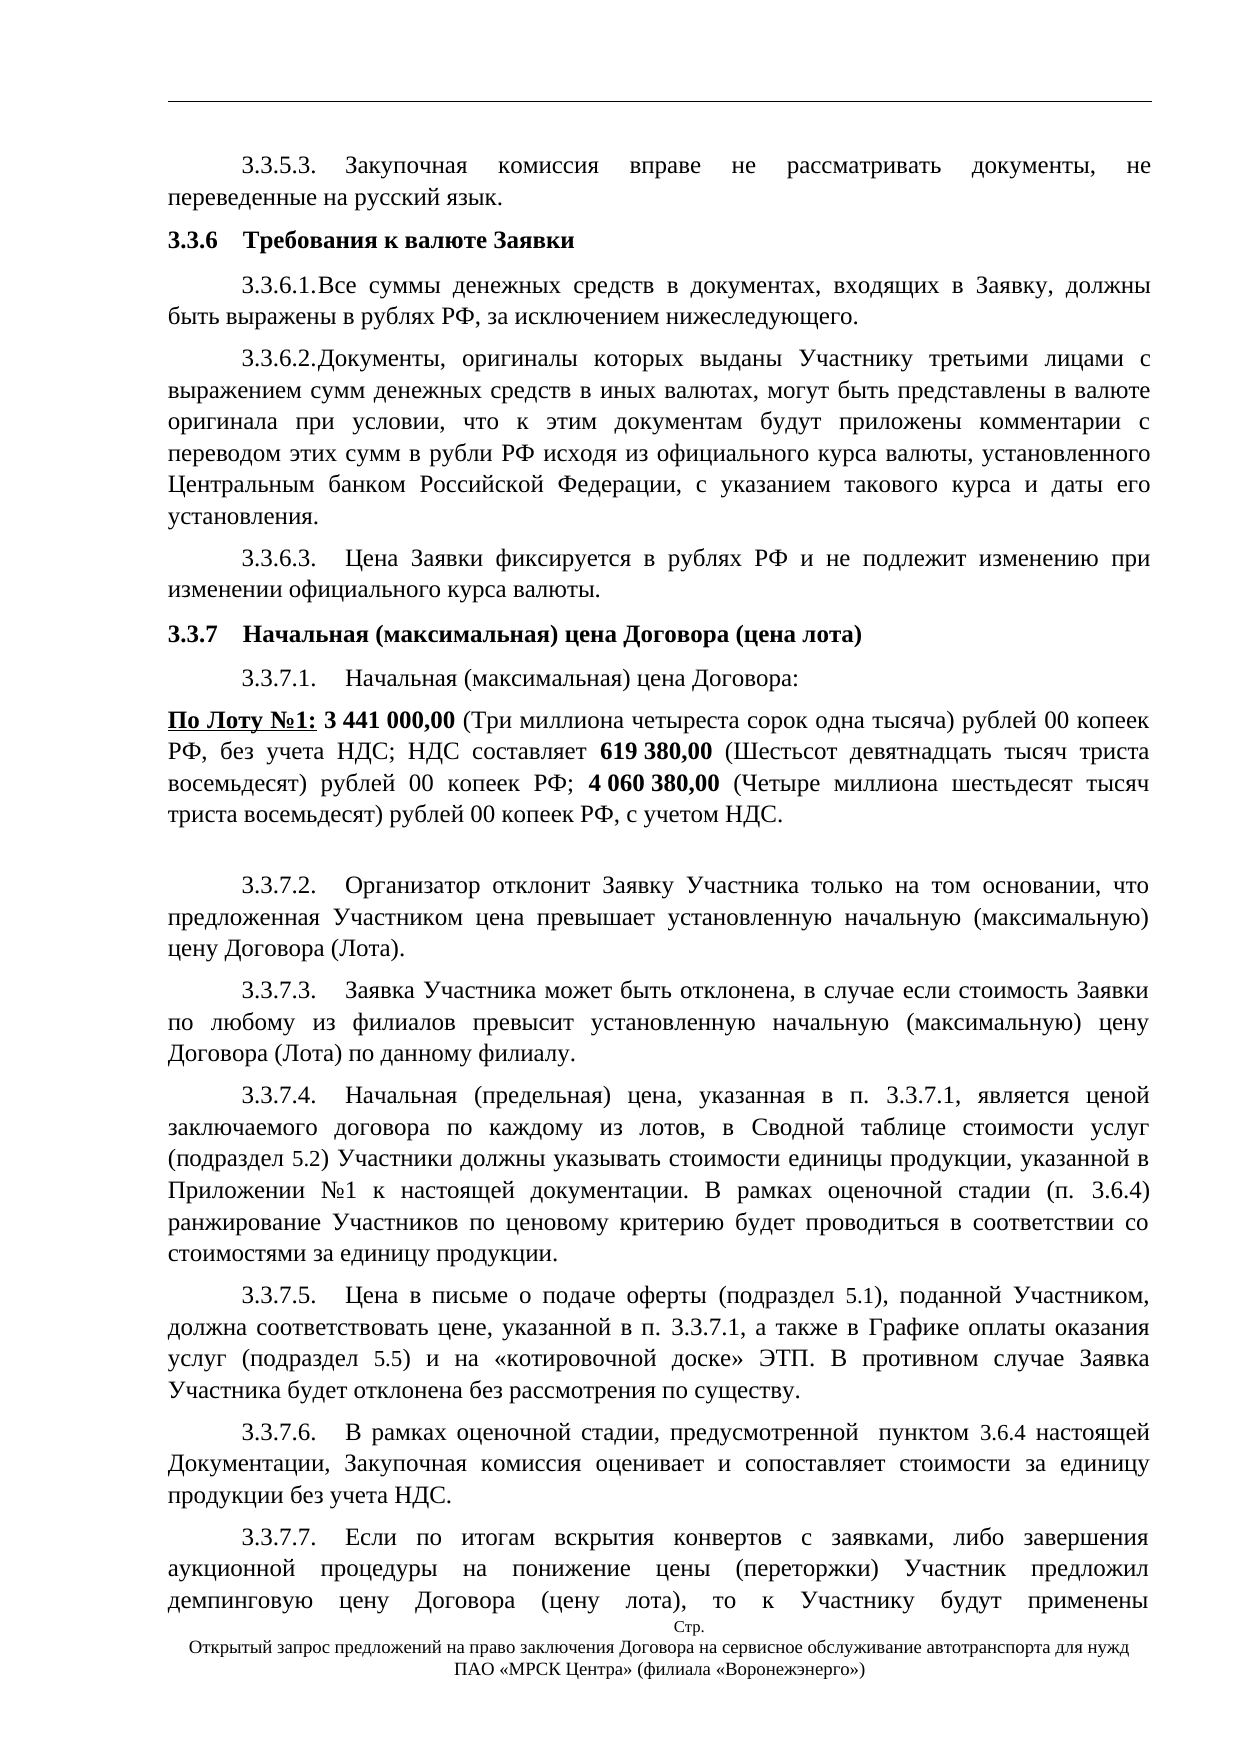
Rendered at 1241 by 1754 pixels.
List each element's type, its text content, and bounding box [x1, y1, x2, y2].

list Начальная (максимальная) цена Договора: [168, 663, 1150, 691]
subtitle Начальная (максимальная) цена Договора (цена лота) [168, 619, 1152, 647]
list Организатор отклонит Заявку Участника только на том основании, что предложенная Участником цена превышает установленную начальную (максимальную) цену Договора (Лота). [168, 870, 1150, 962]
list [168, 1522, 1150, 1614]
list В рамках оценочной стадии, предусмотренной пунктом 3.6.4 настоящей Документации, Закупочная комиссия оценивает и сопоставляет стоимости за единицу продукции без учета НДС. [168, 1417, 1150, 1509]
list Цена в письме о подаче оферты (подраздел 5.1), поданной Участником, должна соответствовать цене, указанной в п. 3.3.7.1, а также в Графике оплаты оказания услуг (подраздел 5.5) и на «котировочной доске» ЭТП. В противном случае Заявка Участника будет отклонена без рассмотрения по существу. [168, 1280, 1150, 1403]
list Заявка Участника может быть отклонена, в случае если стоимость Заявки по любому из филиалов превысит установленную начальную (максимальную) цену Договора (Лота) по данному филиалу. [168, 975, 1150, 1067]
list Цена Заявки фиксируется в рублях РФ и не подлежит изменению при изменении официального курса валюты. [168, 543, 1152, 603]
list Документы, оригиналы которых выданы Участнику третьими лицами с выражением сумм денежных средств в иных валютах, могут быть представлены в валюте оригинала при условии, что к этим документам будут приложены комментарии с переводом этих сумм в рубли РФ исходя из официального курса валюты, установленного Центральным банком Российской Федерации, с указанием такового курса и даты его установления. [168, 343, 1152, 530]
list Начальная (предельная) цена, указанная в п. 3.3.7.1, является ценой заключаемого договора по каждому из лотов, в Сводной таблице стоимости услуг (подраздел 5.2) Участники должны указывать стоимости единицы продукции, указанной в Приложении №1 к настоящей документации. В рамках оценочной стадии (п. 3.6.4) ранжирование Участников по ценовому критерию будет проводиться в соответствии со стоимостями за единицу продукции. [168, 1080, 1150, 1267]
text По Лоту №1: 3 441 000,00 (Три миллиона четыреста сорок одна тысяча) рублей 00 копеек РФ, без учета НДС; НДС составляет 619 380,00 (Шестьсот девятнадцать тысяч триста восемьдесят) рублей 00 копеек РФ; 4 060 380,00 (Четыре миллиона шестьдесят тысяч триста восемьдесят) рублей 00 копеек РФ, с учетом НДС. [168, 705, 1150, 828]
subtitle Требования к валюте Заявки [168, 226, 1152, 254]
list Все суммы денежных средств в документах, входящих в Заявку, должны быть выражены в рублях РФ, за исключением нижеследующего. [168, 270, 1152, 330]
list Закупочная комиссия вправе не рассматривать документы, не переведенные на русский язык. [168, 150, 1152, 210]
